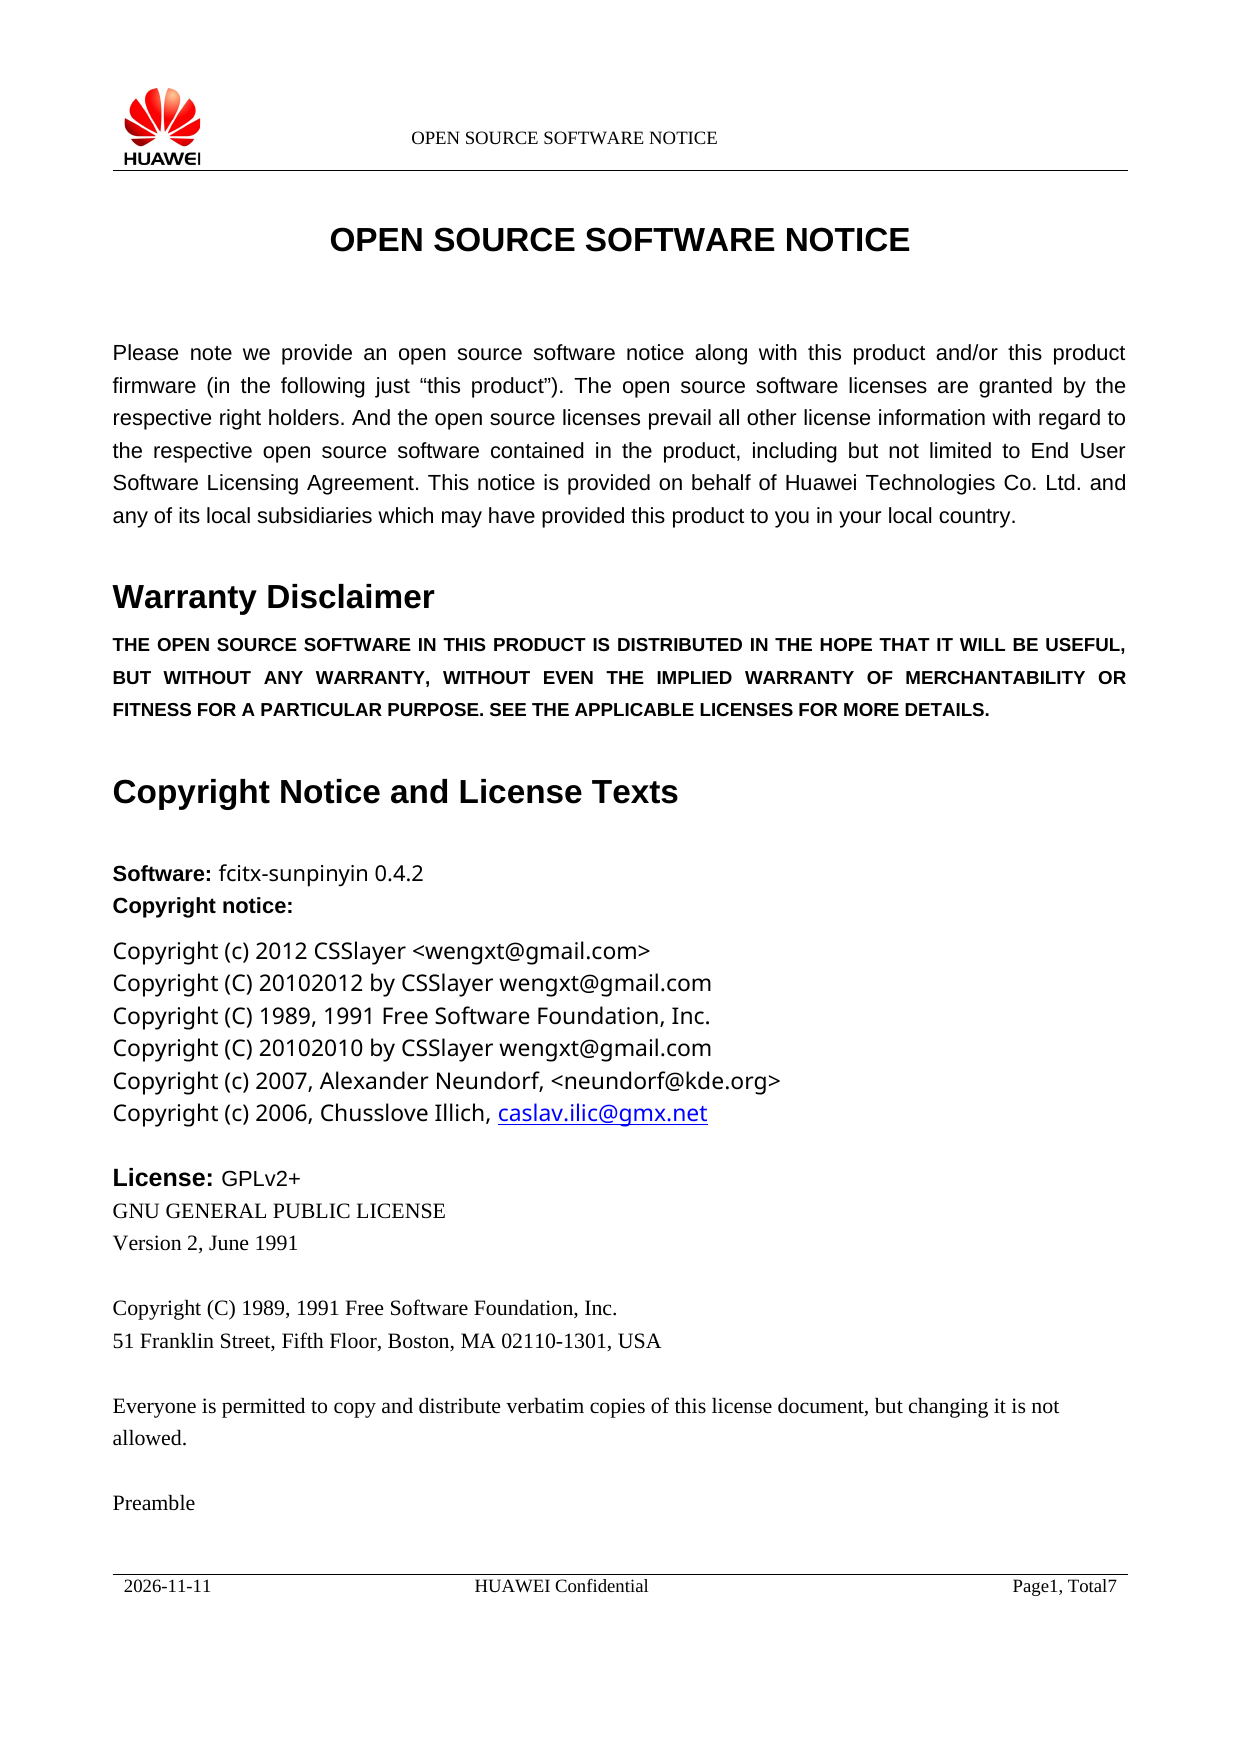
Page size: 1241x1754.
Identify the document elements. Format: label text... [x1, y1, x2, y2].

title Software: fcitx-sunpinyin 0.4.2 [112, 856, 1128, 889]
text Warranty Disclaimer [112, 564, 1128, 629]
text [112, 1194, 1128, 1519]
text The open source software in this product is distributed in the hope that it will be useful, but WITHOUT ANY WARRANTY, without even the implied warranty of MERCHANTABILITY or FITNESS FOR A PARTICULAR PURPOSE. See the applicable licenses for more details. [112, 629, 1128, 726]
text Copyright notice: [112, 889, 1128, 921]
text Copyright (c) 2007, Alexander Neundorf, <neundorf@kde.org> [112, 1064, 1128, 1096]
text Please note we provide an open source software notice along with this product and/or this product firmware (in the following just “this product”). The open source software licenses are granted by the respective right holders. And the open source licenses prevail all other license information with regard to the respective open source software contained in the product, including but not limited to End User Software Licensing Agreement. This notice is provided on behalf of Huawei Technologies Co. Ltd. and any of its local subsidiaries which may have provided this product to you in your local country. [112, 336, 1128, 531]
text Copyright (c) 2012 CSSlayer <wengxt@gmail.com> [112, 934, 1128, 966]
text Copyright (C) 1989, 1991 Free Software Foundation, Inc. [112, 999, 1128, 1031]
text OPEN SOURCE SOFTWARE NOTICE [112, 206, 1128, 271]
picture [124, 88, 201, 165]
text License: GPLv2+ [112, 1161, 1128, 1194]
text Copyright Notice and License Texts [112, 759, 1128, 824]
text Copyright (C) 20102010 by CSSlayer wengxt@gmail.com [112, 1031, 1128, 1064]
text Copyright (c) 2006, Chusslove Illich, caslav.ilic@gmx.net [112, 1096, 1128, 1129]
text Copyright (C) 20102012 by CSSlayer wengxt@gmail.com [112, 966, 1128, 999]
